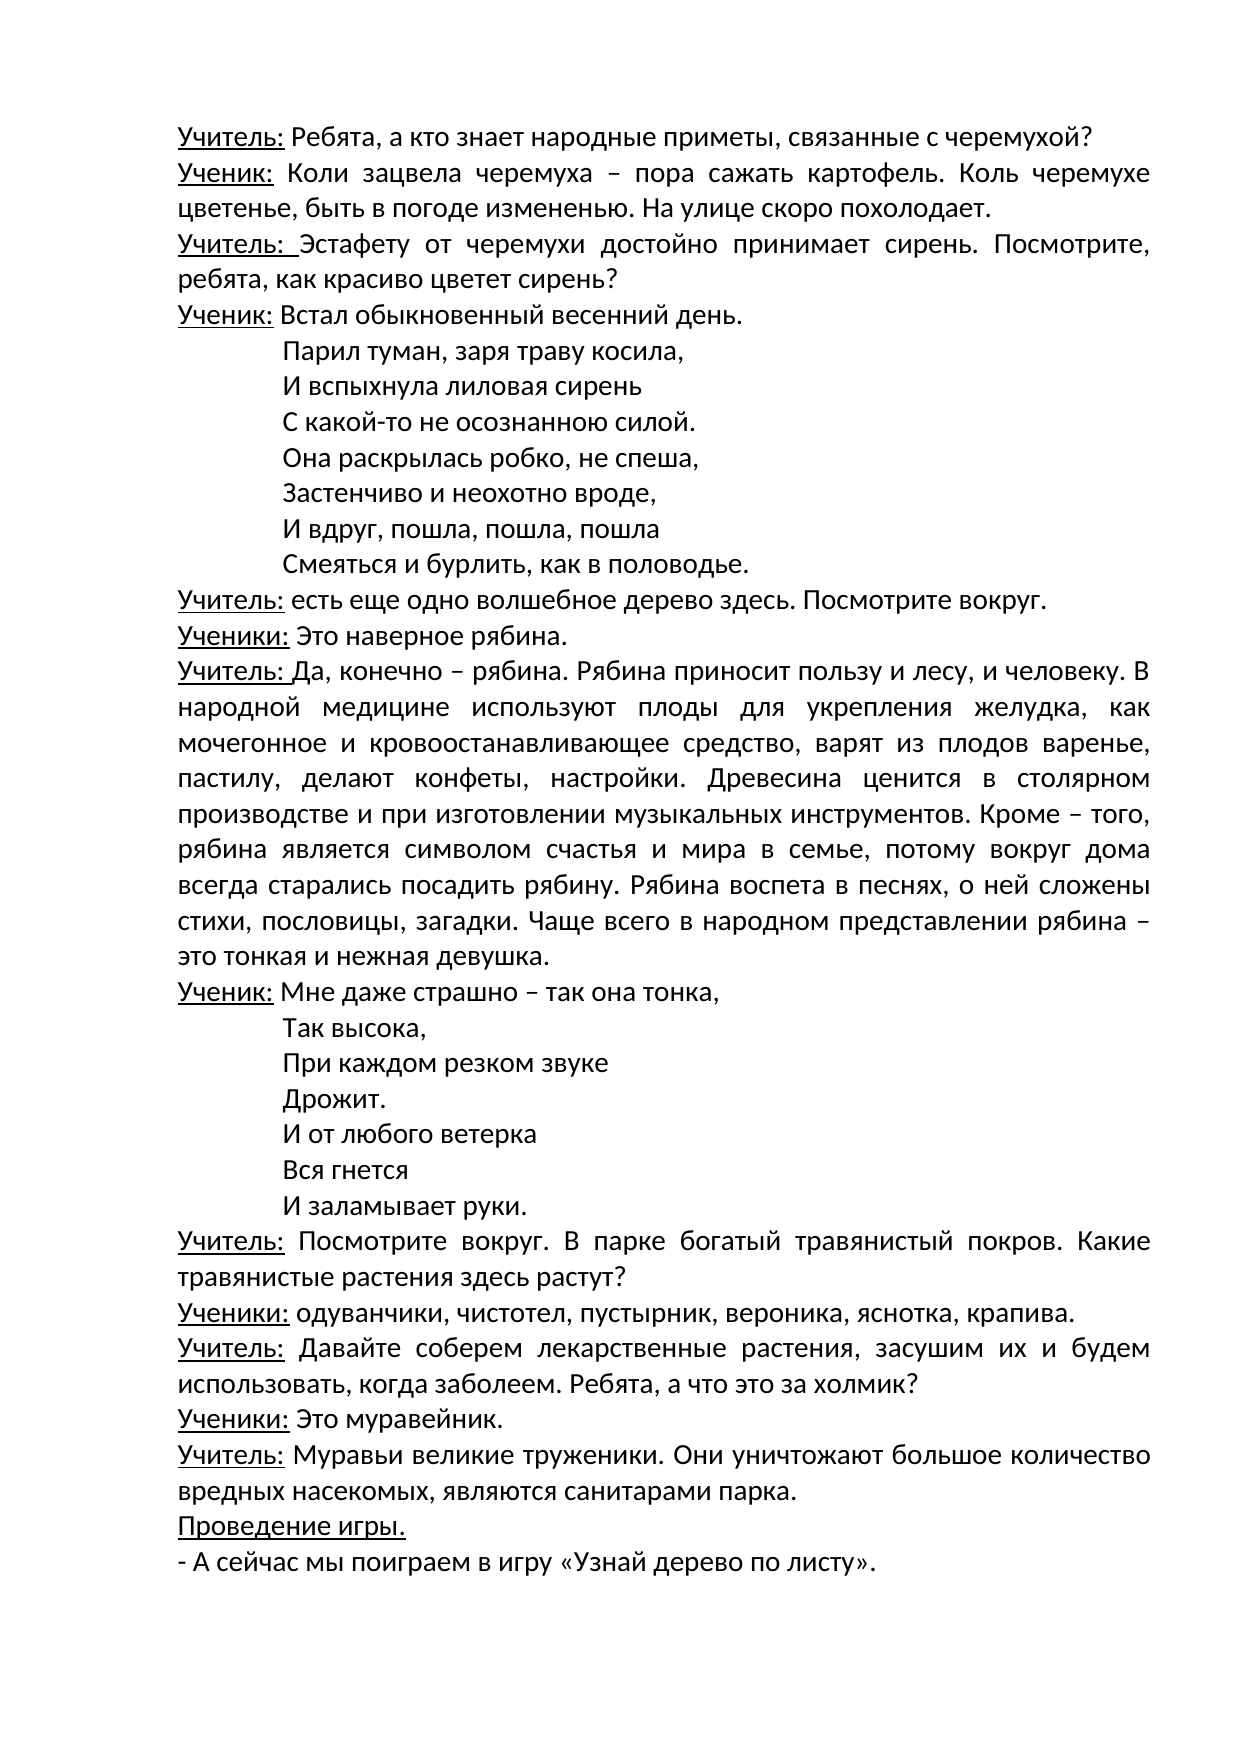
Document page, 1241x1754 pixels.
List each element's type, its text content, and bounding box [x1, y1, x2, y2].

text И от любого ветерка [177, 1116, 1152, 1151]
text Ученики: Это наверное рябина. [177, 617, 1152, 652]
text - А сейчас мы поиграем в игру «Узнай дерево по листу». [177, 1543, 1152, 1579]
text И вспыхнула лиловая сирень [177, 367, 1152, 403]
text Учитель: Давайте соберем лекарственные растения, засушим их и будем использовать, когда заболеем. Ребята, а что это за холмик? [177, 1329, 1152, 1401]
text Ученики: одуванчики, чистотел, пустырник, вероника, яснотка, крапива. [177, 1294, 1152, 1329]
text При каждом резком звуке [177, 1044, 1152, 1080]
text Ученик: Коли зацвела черемуха – пора сажать картофель. Коль черемухе цветенье, быть в погоде измененью. На улице скоро похолодает. [177, 154, 1152, 225]
text И вдруг, пошла, пошла, пошла [177, 510, 1152, 546]
text Учитель: Эстафету от черемухи достойно принимает сирень. Посмотрите, ребята, как красиво цветет сирень? [177, 225, 1152, 296]
text Вся гнется [177, 1151, 1152, 1187]
text Застенчиво и неохотно вроде, [177, 474, 1152, 510]
text Она раскрылась робко, не спеша, [177, 439, 1152, 474]
text И заламывает руки. [177, 1187, 1152, 1222]
text С какой-то не осознанною силой. [177, 403, 1152, 439]
text Ученики: Это муравейник. [177, 1401, 1152, 1436]
text Парил туман, заря траву косила, [177, 332, 1152, 367]
text Проведение игры. [177, 1507, 1152, 1543]
text Учитель: Посмотрите вокруг. В парке богатый травянистый покров. Какие травянистые растения здесь растут? [177, 1222, 1152, 1294]
text Ученик: Мне даже страшно – так она тонка, [177, 973, 1152, 1009]
text Учитель: Ребята, а кто знает народные приметы, связанные с черемухой? [177, 118, 1152, 154]
text Ученик: Встал обыкновенный весенний день. [177, 296, 1152, 332]
text Так высока, [177, 1009, 1152, 1044]
text Учитель: есть еще одно волшебное дерево здесь. Посмотрите вокруг. [177, 581, 1152, 617]
text Учитель: Да, конечно – рябина. Рябина приносит пользу и лесу, и человеку. В народной медицине используют плоды для укрепления желудка, как мочегонное и кровоостанавливающее средство, варят из плодов варенье, пастилу, делают конфеты, настройки. Древесина ценится в столярном производстве и при изготовлении музыкальных инструментов. Кроме – того, рябина является символом счастья и мира в семье, потому вокруг дома всегда старались посадить рябину. Рябина воспета в песнях, о ней сложены стихи, пословицы, загадки. Чаще всего в народном представлении рябина – это тонкая и нежная девушка. [177, 652, 1152, 973]
text Дрожит. [177, 1080, 1152, 1116]
text Учитель: Муравьи великие труженики. Они уничтожают большое количество вредных насекомых, являются санитарами парка. [177, 1436, 1152, 1507]
text Смеяться и бурлить, как в половодье. [177, 546, 1152, 581]
